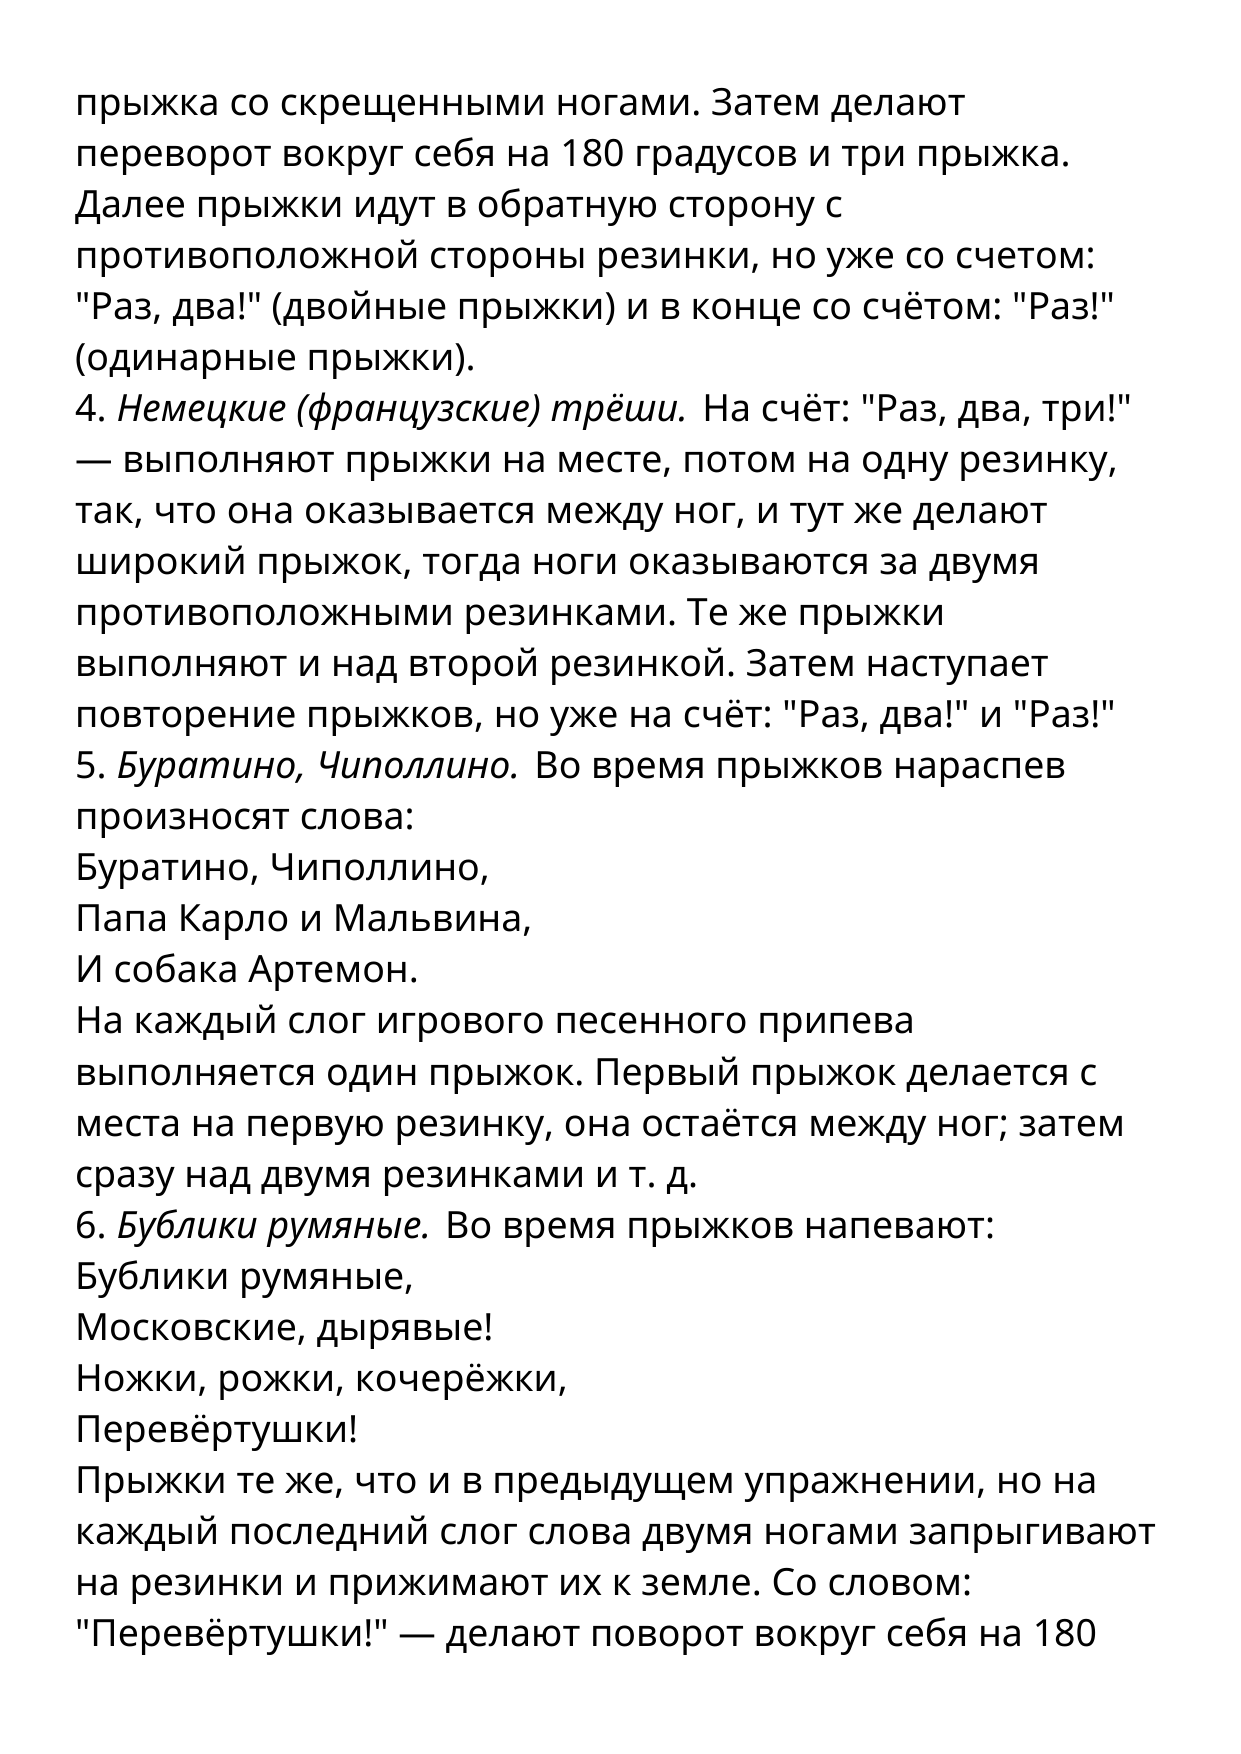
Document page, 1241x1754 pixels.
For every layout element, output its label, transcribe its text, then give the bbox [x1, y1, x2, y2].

text Московские, дырявые! [75, 1300, 1165, 1351]
text 4. Немецкие (французские) трёши. На счёт: "Раз, два, три!" — выполняют прыжки на месте, потом на одну резинку, так, что она оказывается между ног, и тут же делают широкий прыжок, тогда ноги оказываются за двумя противоположными резинками. Те же прыжки выполняют и над второй резинкой. Затем наступает повторение прыжков, но уже на счёт: "Раз, два!" и "Раз!" [75, 381, 1165, 738]
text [75, 75, 1165, 177]
text Ножки, рожки, кочерёжки, [75, 1351, 1165, 1402]
text И собака Артемон. [75, 943, 1165, 994]
text 5. Буратино, Чиполлино. Во время прыжков нараспев произносят слова: [75, 738, 1165, 841]
text Папа Карло и Мальвина, [75, 892, 1165, 943]
text На каждый слог игрового песенного припева выполняется один прыжок. Первый прыжок делается с места на первую резинку, она остаётся между ног; затем сразу над двумя резинками и т. д. [75, 994, 1165, 1198]
text 6. Бублики румяные. Во время прыжков напевают: [75, 1198, 1165, 1249]
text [75, 1453, 1165, 1657]
text Буратино, Чиполлино, [75, 841, 1165, 892]
text Далее прыжки идут в обратную сторону с противоположной стороны резинки, но уже со счетом: "Раз, два!" (двойные прыжки) и в конце со счётом: "Раз!" (одинарные прыжки). [75, 177, 1165, 381]
text Перевёртушки! [75, 1402, 1165, 1453]
text Бублики румяные, [75, 1249, 1165, 1300]
